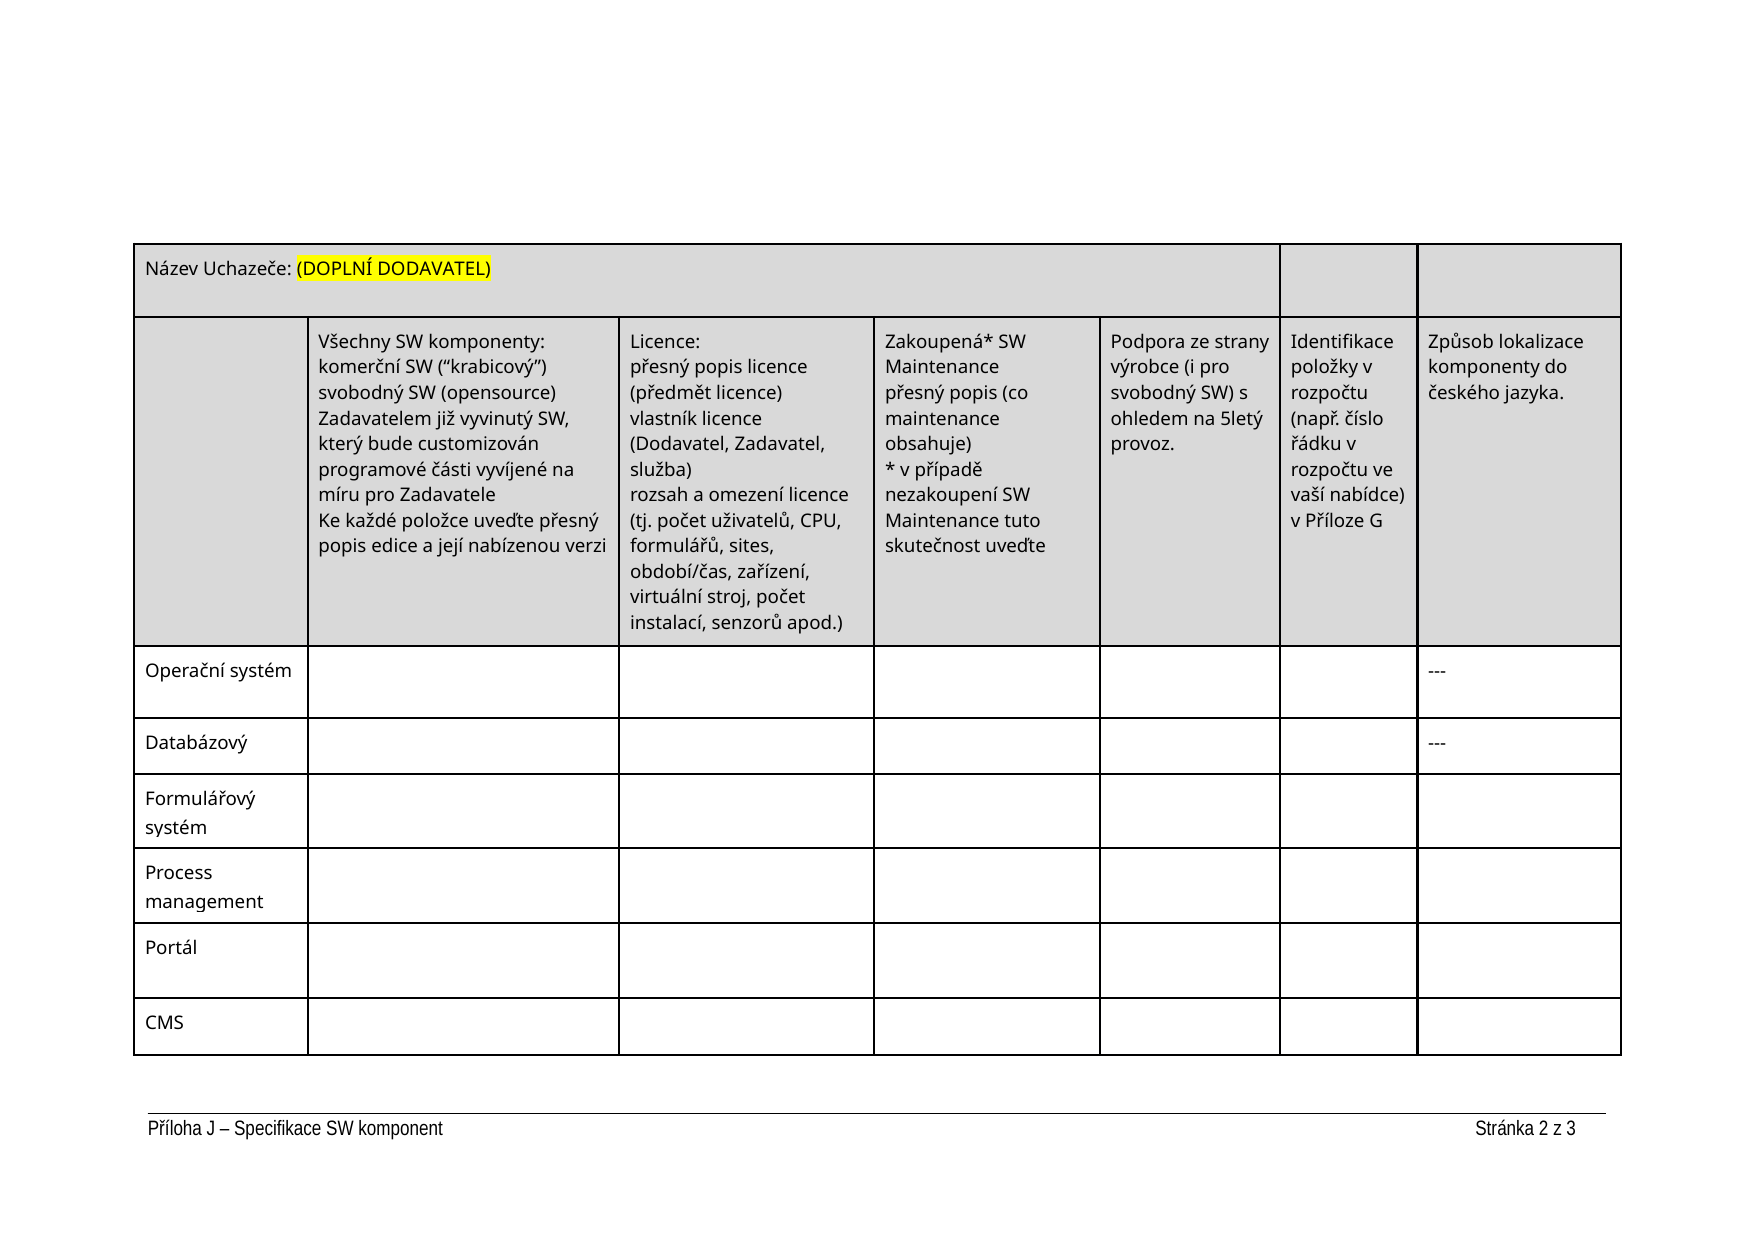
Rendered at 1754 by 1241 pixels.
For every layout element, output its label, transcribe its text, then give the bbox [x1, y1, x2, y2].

table_cell Podpora ze strany výrobce (i pro svobodný SW) s ohledem na 5letý provoz. [1101, 318, 1279, 645]
table_cell [875, 849, 1099, 922]
table_cell [309, 647, 618, 717]
table_cell [620, 999, 873, 1054]
table_cell [309, 719, 618, 773]
table_cell [309, 849, 618, 922]
table_cell [620, 849, 873, 922]
table_cell [1101, 647, 1279, 717]
table_header [1419, 245, 1620, 316]
table_cell [309, 775, 618, 847]
table_cell Zakoupená* SW Maintenance přesný popis (co maintenance obsahuje) * v případě nezakoupení SW Maintenance tuto skutečnost uveďte [875, 318, 1099, 645]
table_cell [1281, 647, 1416, 717]
table_cell Databázový systém [135, 719, 307, 773]
table_cell [1419, 849, 1620, 922]
table_cell [1419, 999, 1620, 1054]
table_cell [620, 775, 873, 847]
table_cell Formulářový systém [135, 775, 307, 847]
table_cell [1101, 719, 1279, 773]
table_header Název Uchazeče: (DOPLNÍ DODAVATEL) [135, 245, 1279, 316]
table_cell [1281, 719, 1416, 773]
table_cell [1101, 924, 1279, 997]
table_cell Portál [135, 924, 307, 997]
table_cell [875, 719, 1099, 773]
table_cell [1281, 775, 1416, 847]
table_cell Identifikace položky v rozpočtu (např. číslo řádku v rozpočtu ve vaší nabídce) v Příloze G [1281, 318, 1416, 645]
table_cell [1101, 849, 1279, 922]
table_cell --- [1419, 647, 1620, 717]
table_cell Process management [135, 849, 307, 922]
table_cell [309, 924, 618, 997]
table_cell [620, 924, 873, 997]
table_cell [1281, 999, 1416, 1054]
table_header [1281, 245, 1416, 316]
table_cell [1281, 849, 1416, 922]
table_cell [135, 318, 307, 645]
table_cell [1419, 775, 1620, 847]
table_cell [875, 999, 1099, 1054]
table_cell [1101, 999, 1279, 1054]
table_cell [875, 924, 1099, 997]
table_cell Licence: přesný popis licence (předmět licence) vlastník licence (Dodavatel, Zadavatel, služba) rozsah a omezení licence (tj. počet uživatelů, CPU, formulářů, sites, období/čas, zařízení, virtuální stroj, počet instalací, senzorů apod.) [620, 318, 873, 645]
table_cell [620, 647, 873, 717]
table_cell [875, 775, 1099, 847]
table_cell [620, 719, 873, 773]
table_cell Operační systém [135, 647, 307, 717]
table_cell CMS [135, 999, 307, 1054]
table_cell [1101, 775, 1279, 847]
table_cell --- [1419, 719, 1620, 773]
table_cell [1281, 924, 1416, 997]
table_cell Všechny SW komponenty: komerční SW (“krabicový”) svobodný SW (opensource) Zadavatelem již vyvinutý SW, který bude customizován programové části vyvíjené na míru pro Zadavatele Ke každé položce uveďte přesný popis edice a její nabízenou verzi [309, 318, 618, 645]
table_cell [1419, 924, 1620, 997]
table_cell Způsob lokalizace komponenty do českého jazyka. [1419, 318, 1620, 645]
table_cell [875, 647, 1099, 717]
table_cell [309, 999, 618, 1054]
